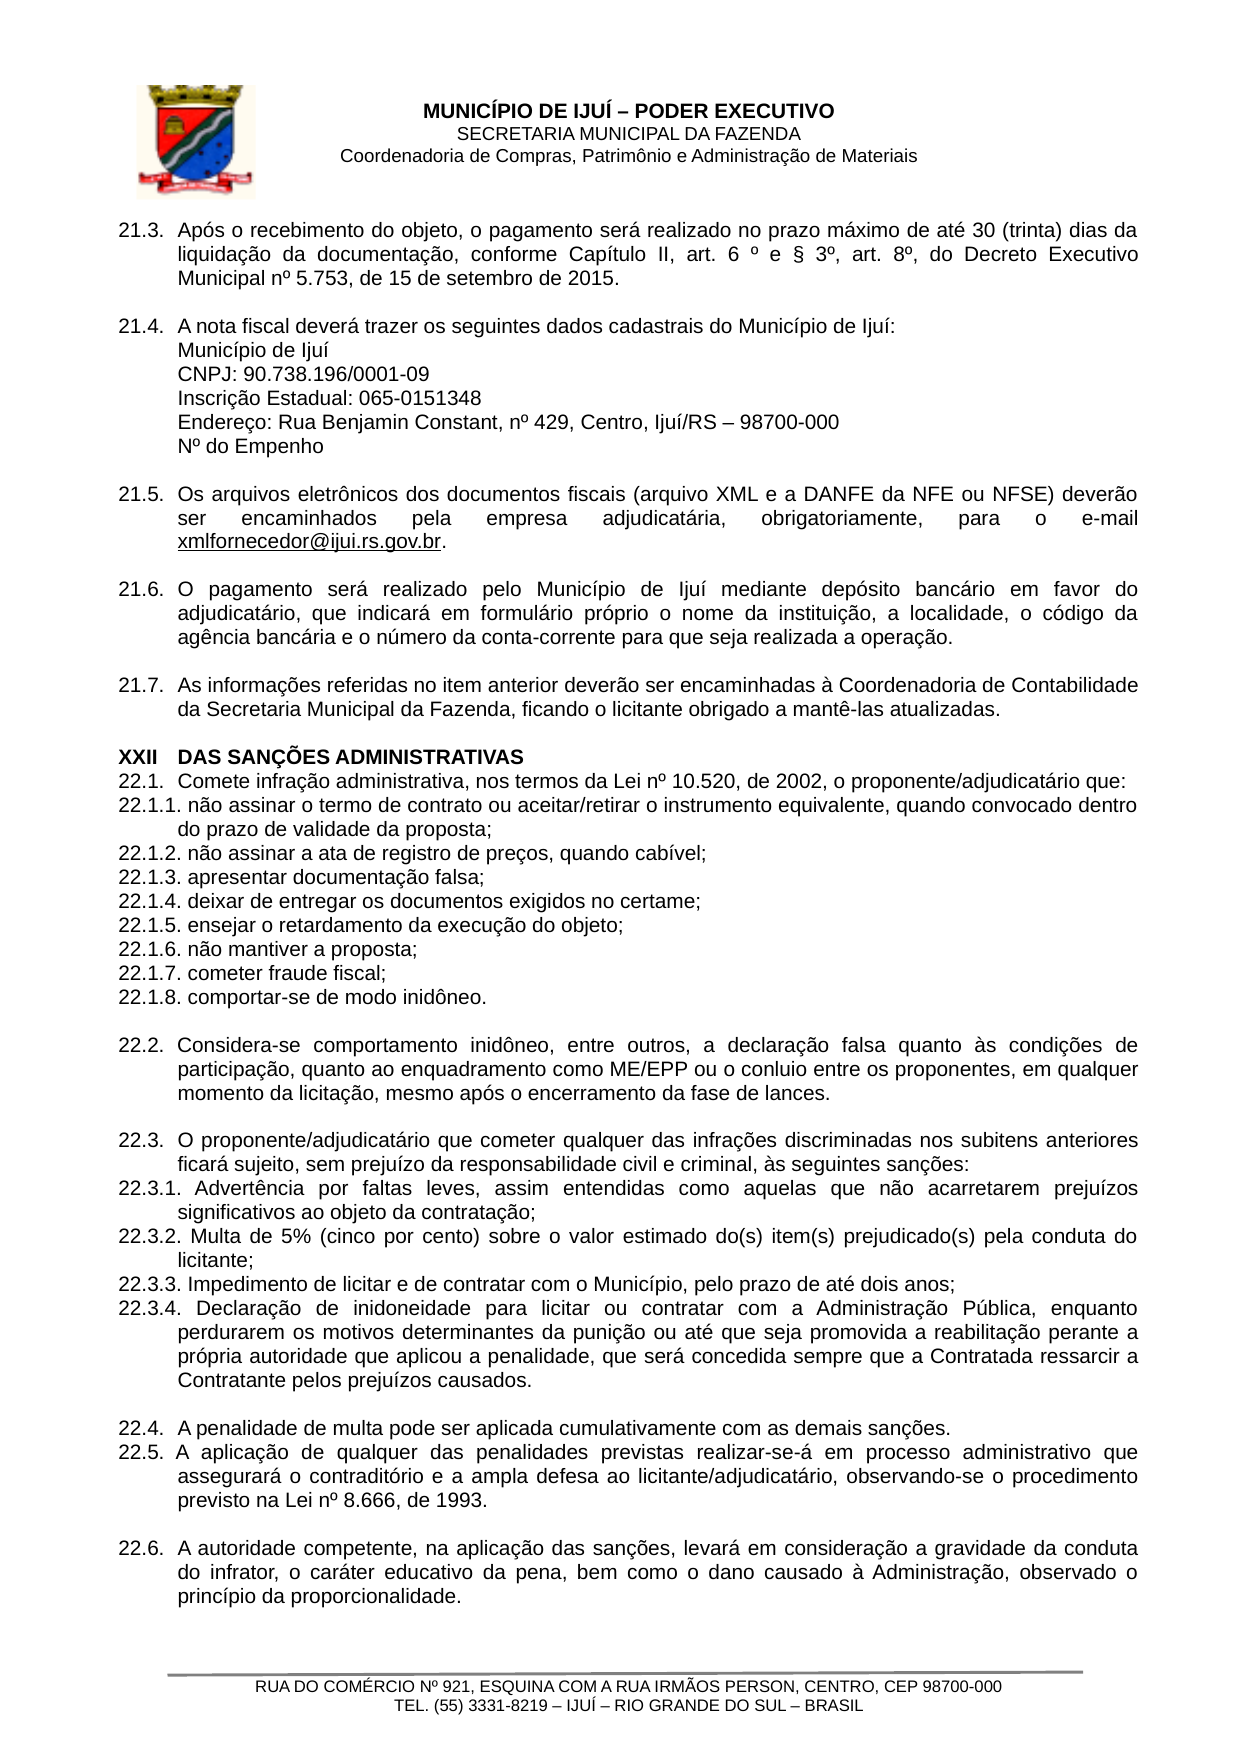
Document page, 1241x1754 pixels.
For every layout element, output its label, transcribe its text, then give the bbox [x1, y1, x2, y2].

text 22.1.4. deixar de entregar os documentos exigidos no certame; [118, 889, 1139, 913]
text 22.1. Comete infração administrativa, nos termos da Lei nº 10.520, de 2002, o proponente/adjudicatário que: [118, 769, 1139, 793]
text Inscrição Estadual: 065-0151348 [118, 386, 1139, 409]
text 22.3.4. Declaração de inidoneidade para licitar ou contratar com a Administração Pública, enquanto perdurarem os motivos determinantes da punição ou até que seja promovida a reabilitação perante a própria autoridade que aplicou a penalidade, que será concedida sempre que a Contratada ressarcir a Contratante pelos prejuízos causados. [118, 1296, 1139, 1392]
text Endereço: Rua Benjamin Constant, nº 429, Centro, Ijuí/RS – 98700-000 [118, 409, 1139, 433]
text 21.5. Os arquivos eletrônicos dos documentos fiscais (arquivo XML e a DANFE da NFE ou NFSE) deverão ser encaminhados pela empresa adjudicatária, obrigatoriamente, para o e-mail xmlfornecedor@ijui.rs.gov.br. [118, 481, 1139, 553]
text 21.7. As informações referidas no item anterior deverão ser encaminhadas à Coordenadoria de Contabilidade da Secretaria Municipal da Fazenda, ficando o licitante obrigado a mantê-las atualizadas. [118, 673, 1139, 721]
text 22.1.1. não assinar o termo de contrato ou aceitar/retirar o instrumento equivalente, quando convocado dentro do prazo de validade da proposta; [118, 793, 1139, 841]
text 21.6. O pagamento será realizado pelo Município de Ijuí mediante depósito bancário em favor do adjudicatário, que indicará em formulário próprio o nome da instituição, a localidade, o código da agência bancária e o número da conta-corrente para que seja realizada a operação. [118, 577, 1139, 649]
text Nº do Empenho [118, 433, 1139, 457]
text 22.6. A autoridade competente, na aplicação das sanções, levará em consideração a gravidade da conduta do infrator, o caráter educativo da pena, bem como o dano causado à Administração, observado o princípio da proporcionalidade. [118, 1536, 1139, 1607]
text 22.3.2. Multa de 5% (cinco por cento) sobre o valor estimado do(s) item(s) prejudicado(s) pela conduta do licitante; [118, 1224, 1139, 1272]
text 22.1.7. cometer fraude fiscal; [118, 961, 1139, 984]
text XXII DAS SANÇÕES ADMINISTRATIVAS [118, 745, 1139, 769]
text 22.5. A aplicação de qualquer das penalidades previstas realizar-se-á em processo administrativo que assegurará o contraditório e a ampla defesa ao licitante/adjudicatário, observando-se o procedimento previsto na Lei nº 8.666, de 1993. [118, 1440, 1139, 1512]
picture [135, 85, 256, 202]
text 22.1.5. ensejar o retardamento da execução do objeto; [118, 913, 1139, 937]
text 22.1.8. comportar-se de modo inidôneo. [118, 984, 1139, 1008]
text 22.1.2. não assinar a ata de registro de preços, quando cabível; [118, 841, 1139, 865]
text 22.3. O proponente/adjudicatário que cometer qualquer das infrações discriminadas nos subitens anteriores ficará sujeito, sem prejuízo da responsabilidade civil e criminal, às seguintes sanções: [118, 1128, 1139, 1176]
text Município de Ijuí [118, 338, 1139, 362]
text 22.3.3. Impedimento de licitar e de contratar com o Município, pelo prazo de até dois anos; [118, 1272, 1139, 1296]
text 21.4. A nota fiscal deverá trazer os seguintes dados cadastrais do Município de Ijuí: [118, 314, 1139, 338]
text CNPJ: 90.738.196/0001-09 [118, 362, 1139, 386]
text 22.1.6. não mantiver a proposta; [118, 937, 1139, 961]
text 22.4. A penalidade de multa pode ser aplicada cumulativamente com as demais sanções. [118, 1416, 1139, 1440]
text 22.1.3. apresentar documentação falsa; [118, 865, 1139, 889]
text 21.3. Após o recebimento do objeto, o pagamento será realizado no prazo máximo de até 30 (trinta) dias da liquidação da documentação, conforme Capítulo II, art. 6 º e § 3º, art. 8º, do Decreto Executivo Municipal nº 5.753, de 15 de setembro de 2015. [118, 218, 1139, 290]
text 22.2. Considera-se comportamento inidôneo, entre outros, a declaração falsa quanto às condições de participação, quanto ao enquadramento como ME/EPP ou o conluio entre os proponentes, em qualquer momento da licitação, mesmo após o encerramento da fase de lances. [118, 1032, 1139, 1104]
text 22.3.1. Advertência por faltas leves, assim entendidas como aquelas que não acarretarem prejuízos significativos ao objeto da contratação; [118, 1176, 1139, 1224]
